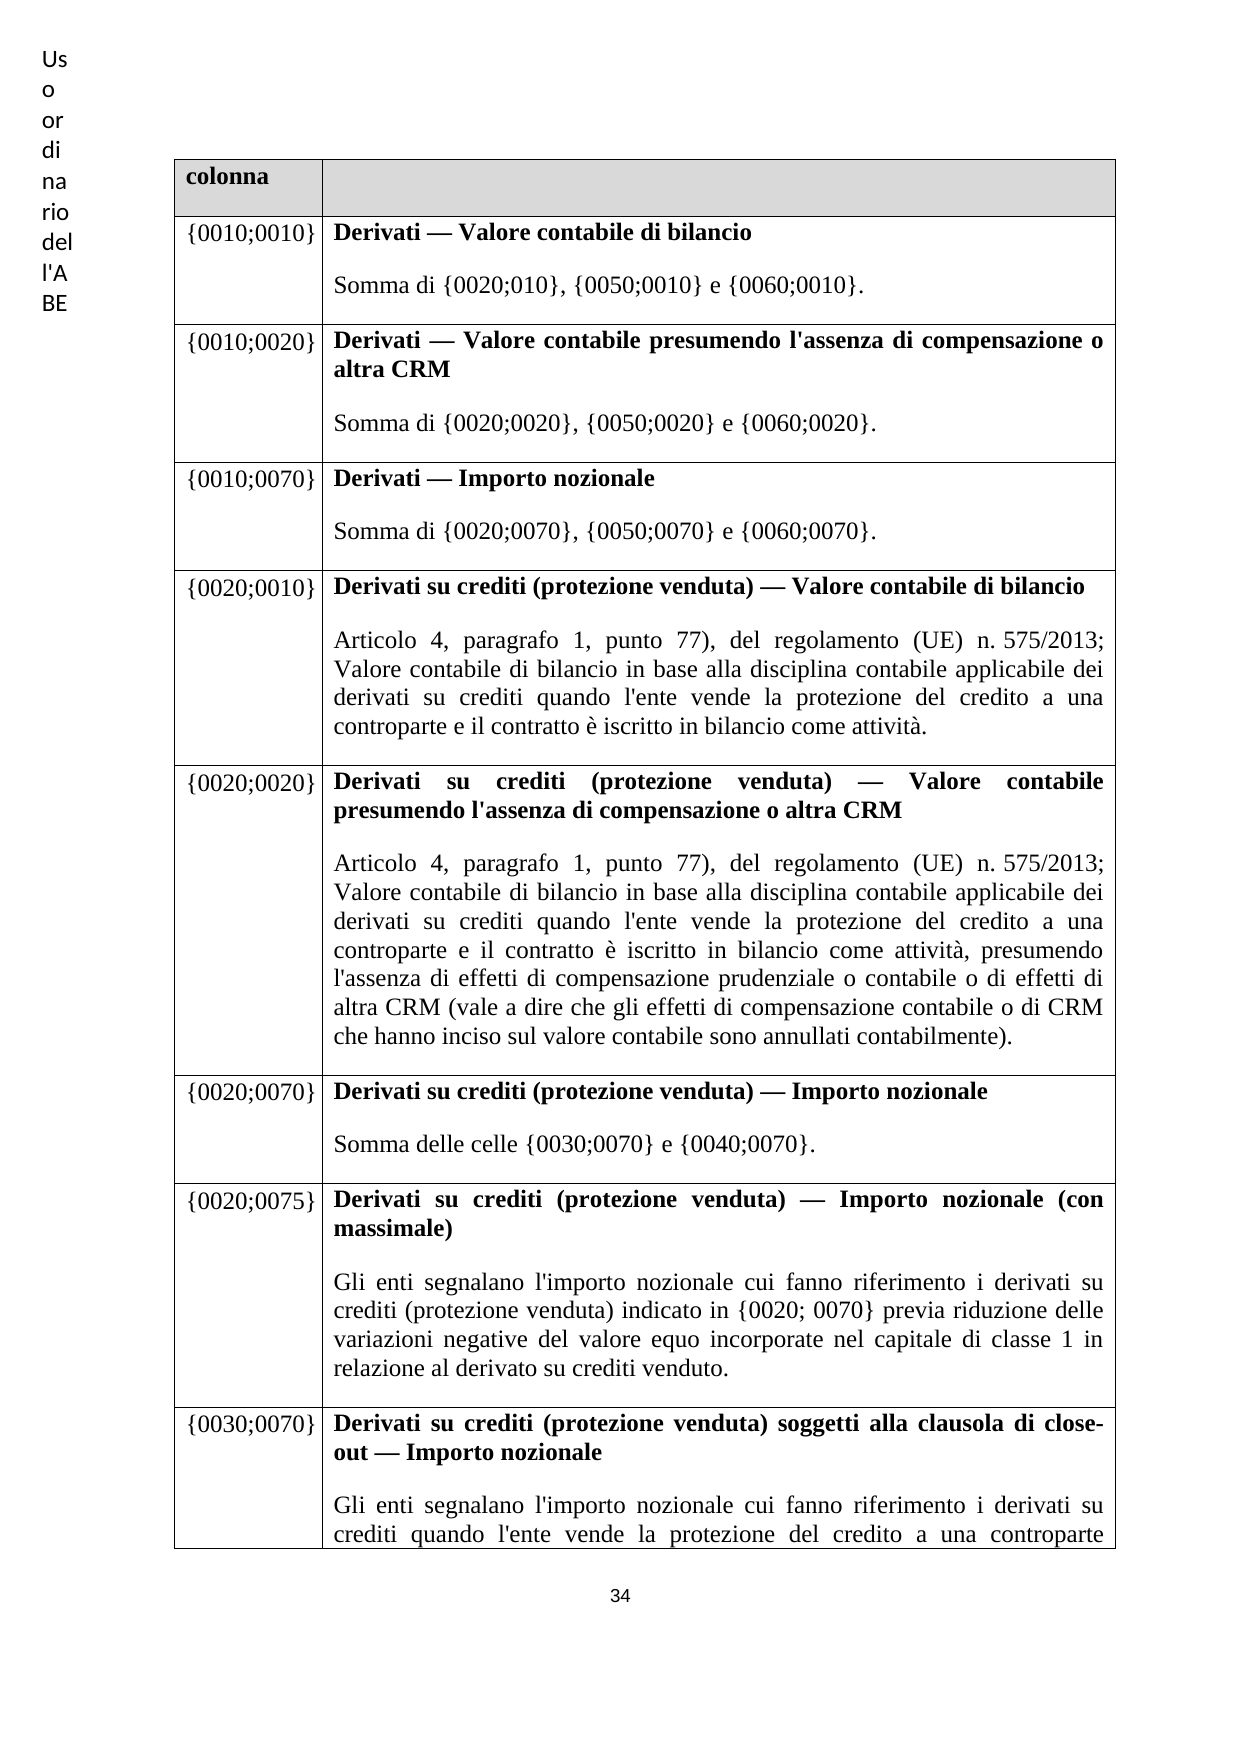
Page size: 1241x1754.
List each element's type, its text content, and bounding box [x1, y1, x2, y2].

table_cell {0020;0075} [175, 1184, 322, 1407]
table_cell Derivati — Importo nozionale Somma di {0020;0070}, {0050;0070} e {0060;0070}. [323, 463, 1115, 570]
table_cell Derivati su crediti (protezione venduta) — Importo nozionale (con massimale) Gli enti segnalano l'importo nozionale cui fanno riferimento i derivati su crediti (protezione venduta) indicato in {0020; 0070} previa riduzione delle variazioni negative del valore equo incorporate nel capitale di classe 1 in relazione al derivato su crediti venduto. [323, 1184, 1115, 1407]
table_cell {0030;0070} [175, 1408, 322, 1548]
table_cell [323, 1408, 1115, 1548]
table_cell Derivati — Valore contabile di bilancio Somma di {0020;010}, {0050;0010} e {0060;0010}. [323, 217, 1115, 324]
table_cell Derivati su crediti (protezione venduta) — Valore contabile presumendo l'assenza di compensazione o altra CRM Articolo 4, paragrafo 1, punto 77), del regolamento (UE) n. 575/2013; Valore contabile di bilancio in base alla disciplina contabile applicabile dei derivati su crediti quando l'ente vende la protezione del credito a una controparte e il contratto è iscritto in bilancio come attività, presumendo l'assenza di effetti di compensazione prudenziale o contabile o di effetti di altra CRM (vale a dire che gli effetti di compensazione contabile o di CRM che hanno inciso sul valore contabile sono annullati contabilmente). [323, 766, 1115, 1075]
table_cell {0010;0070} [175, 463, 322, 570]
table_header Riga e colonna [175, 160, 322, 216]
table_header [323, 160, 1115, 216]
table_cell {0020;0010} [175, 571, 322, 765]
table_cell Derivati su crediti (protezione venduta) — Valore contabile di bilancio Articolo 4, paragrafo 1, punto 77), del regolamento (UE) n. 575/2013; Valore contabile di bilancio in base alla disciplina contabile applicabile dei derivati su crediti quando l'ente vende la protezione del credito a una controparte e il contratto è iscritto in bilancio come attività. [323, 571, 1115, 765]
table_cell {0010;0020} [175, 325, 322, 462]
table_cell Derivati su crediti (protezione venduta) — Importo nozionale Somma delle celle {0030;0070} e {0040;0070}. [323, 1076, 1115, 1183]
table_cell {0010;0010} [175, 217, 322, 324]
table_cell {0020;0020} [175, 766, 322, 1075]
table_cell Derivati — Valore contabile presumendo l'assenza di compensazione o altra CRM Somma di {0020;0020}, {0050;0020} e {0060;0020}. [323, 325, 1115, 462]
table_cell {0020;0070} [175, 1076, 322, 1183]
